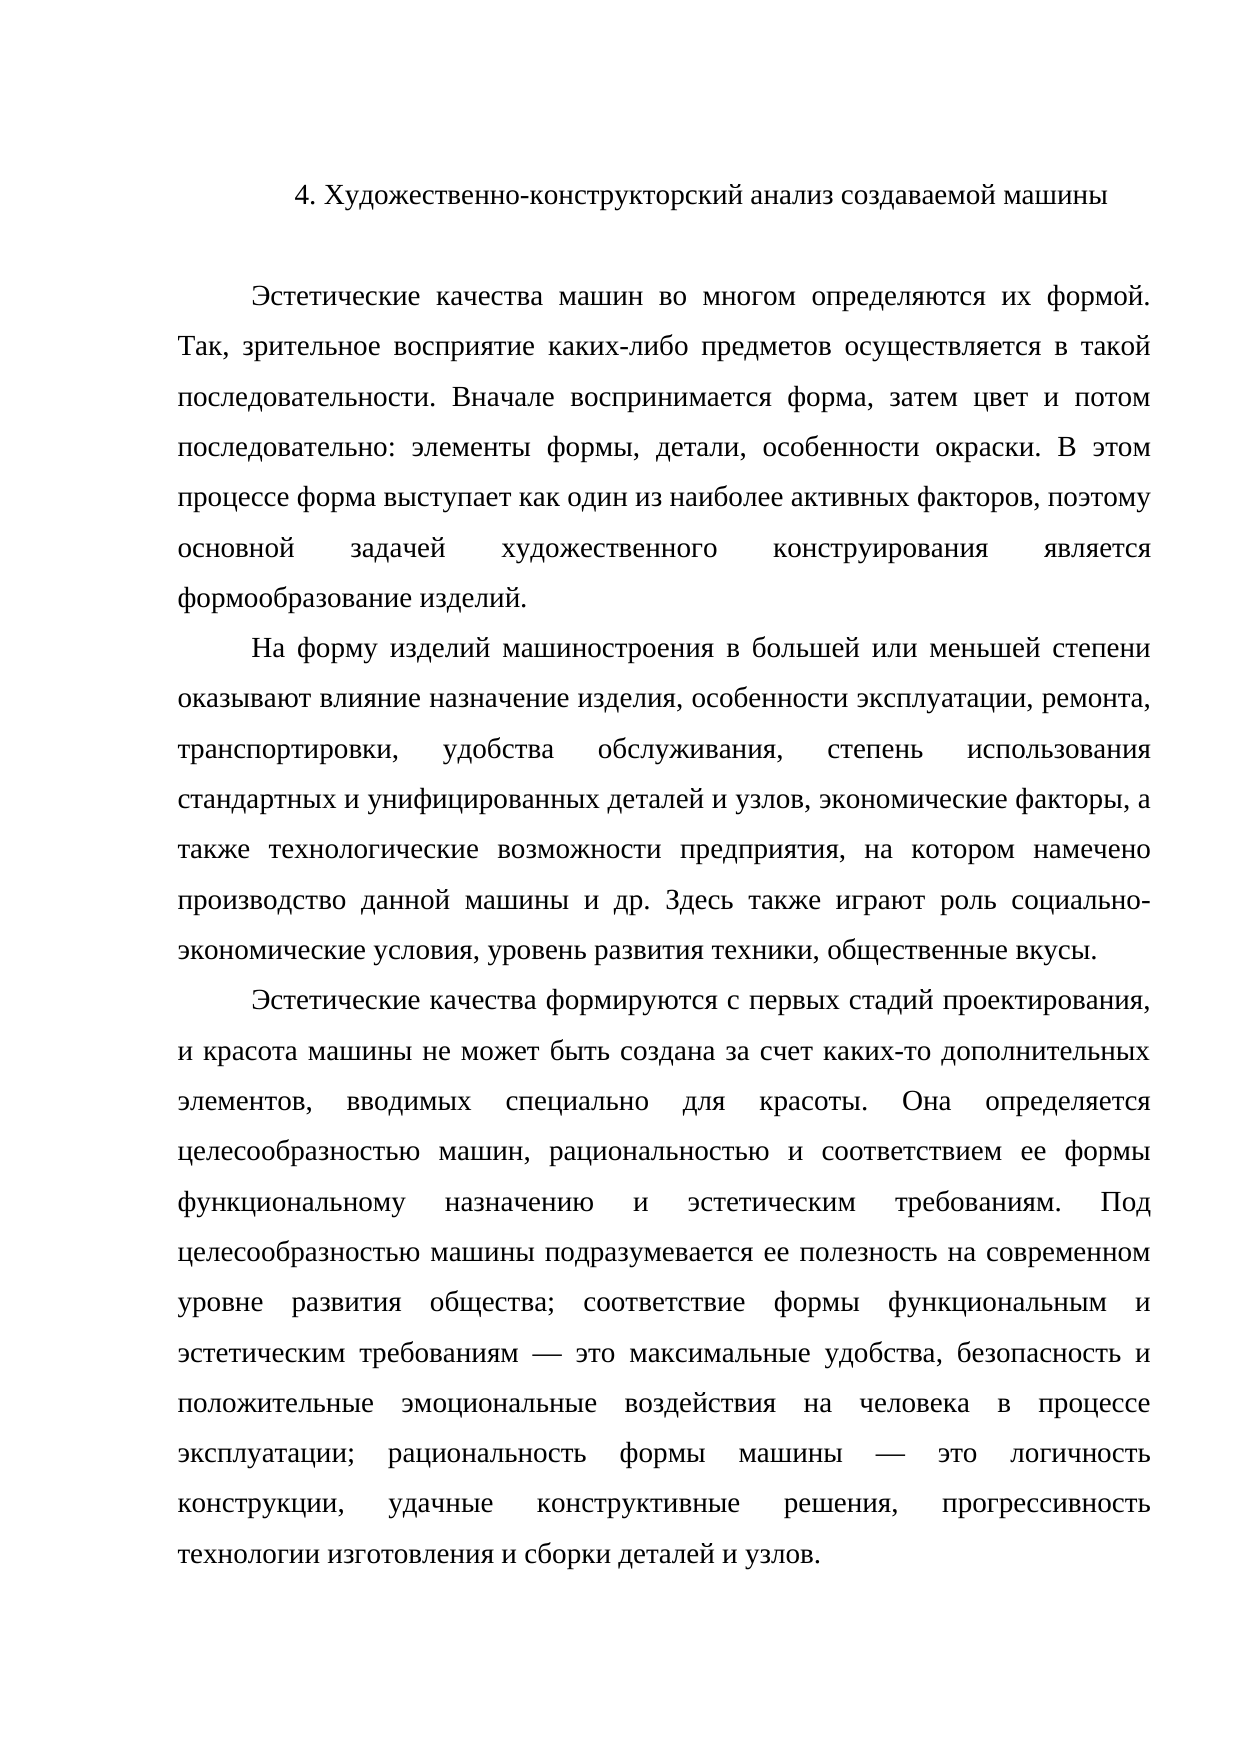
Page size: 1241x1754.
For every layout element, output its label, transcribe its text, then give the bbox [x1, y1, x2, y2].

text 4. Художественно-конструкторский анализ создаваемой машины [177, 177, 1152, 211]
text На форму изделий машиностроения в большей или меньшей степени оказывают влияние назначение изделия, особенности эксплуатации, ремонта, транспортировки, удобства обслуживания, степень использования стандартных и унифицированных деталей и узлов, экономические факторы, а также технологические возможности предприятия, на котором намечено производство данной машины и др. Здесь также играют роль социально-экономические условия, уровень развития техники, общественные вкусы. [177, 630, 1152, 966]
text Эстетические качества формируются с первых стадий проектирования, и красота машины не может быть создана за счет каких-то дополнительных элементов, вводимых специально для красоты. Она определяется целесообразностью машин, рациональностью и соответствием ее формы функциональному назначению и эстетическим требованиям. Под целесообразностью машины подразумевается ее полезность на современном уровне развития общества; соответствие формы функциональным и эстетическим требованиям — это максимальные удобства, безопасность и положительные эмоциональные воздействия на человека в процессе эксплуатации; рациональность формы машины — это логичность конструкции, удачные конструктивные решения, прогрессивность технологии изготовления и сборки деталей и узлов. [177, 982, 1152, 1569]
text Эстетические качества машин во многом определяются их формой. Так, зрительное восприятие каких-либо предметов осуществляется в такой последовательности. Вначале воспринимается форма, затем цвет и потом последовательно: элементы формы, детали, особенности окраски. В этом процессе форма выступает как один из наиболее активных факторов, поэтому основной задачей художественного конструирования является формообразование изделий. [177, 278, 1152, 613]
